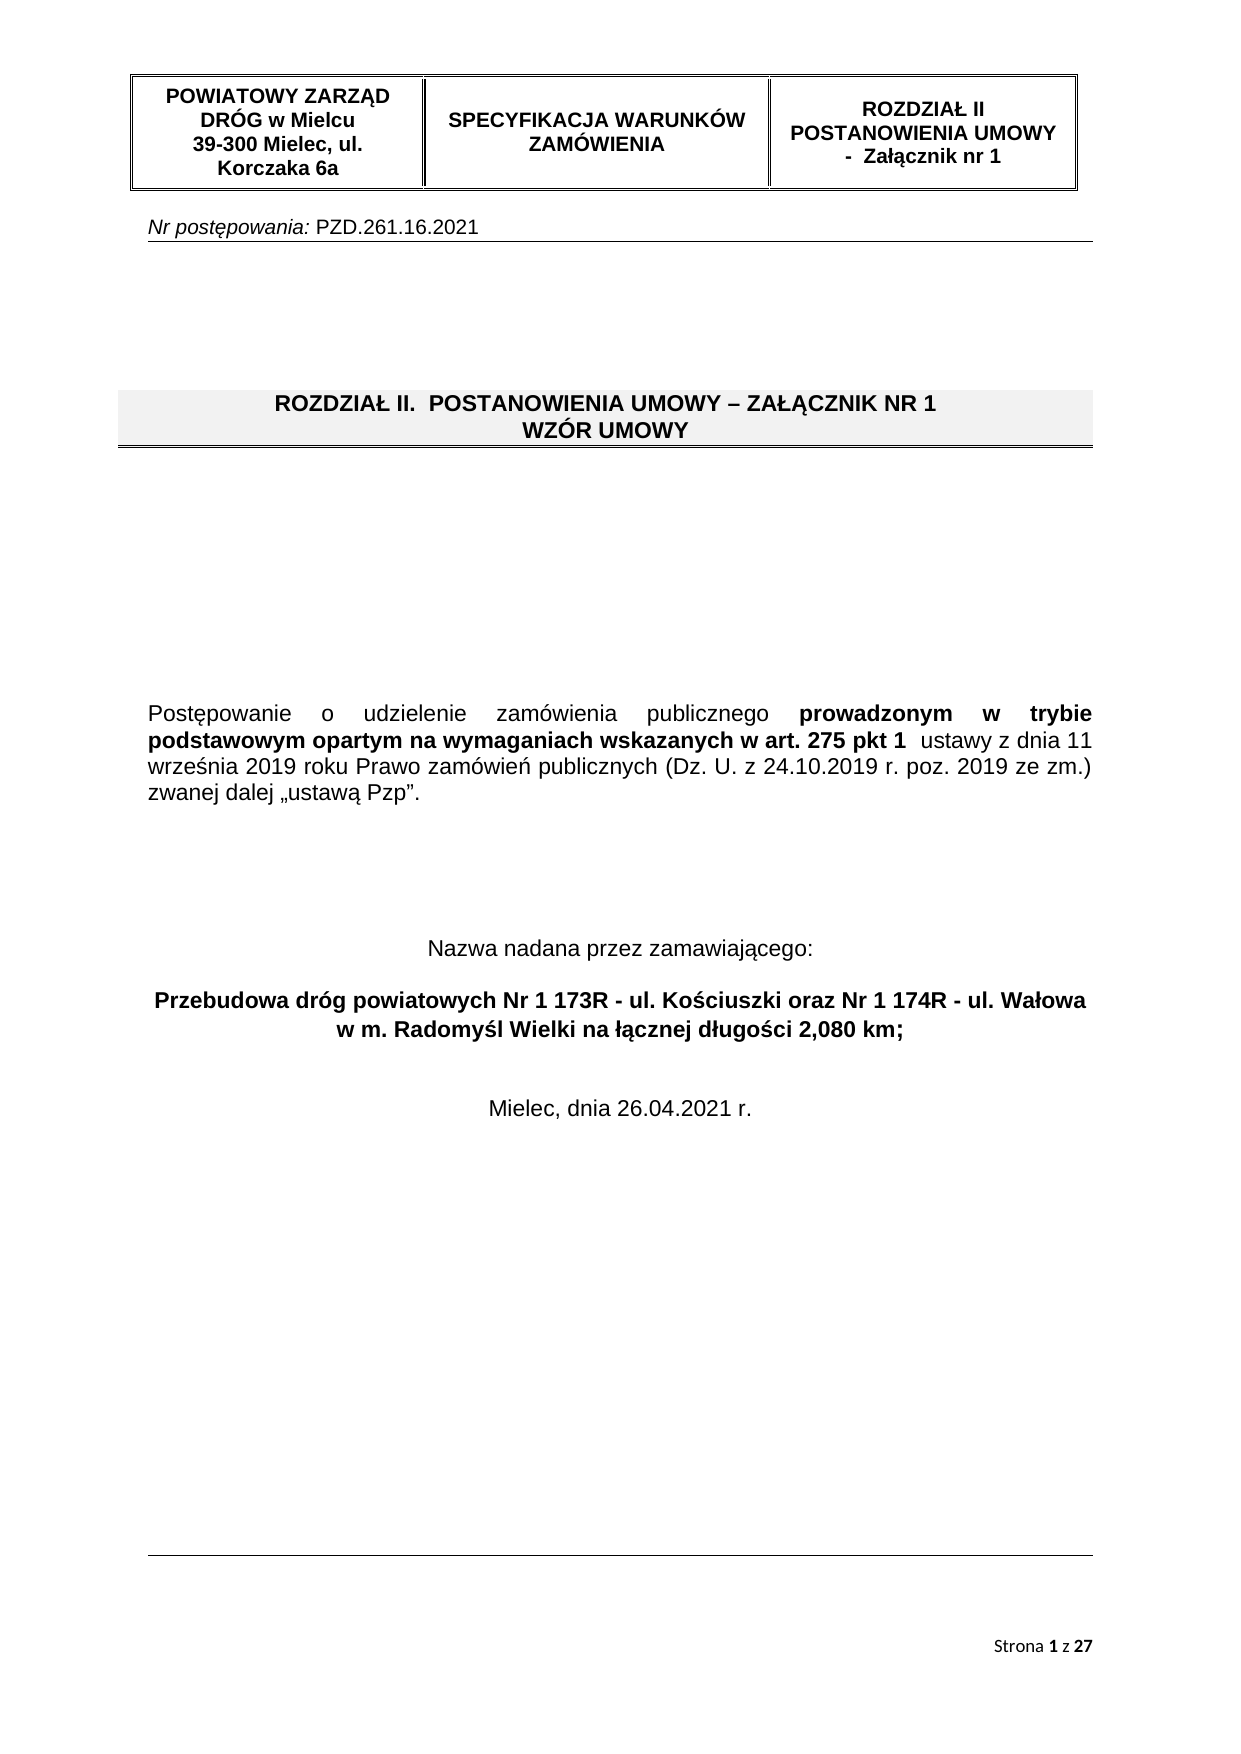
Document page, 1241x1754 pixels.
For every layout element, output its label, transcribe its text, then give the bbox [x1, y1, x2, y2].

text WZÓR UMOWY [118, 417, 1093, 445]
text Mielec, dnia 26.04.2021 r. [148, 1095, 1093, 1122]
text ROZDZIAŁ II. POSTANOWIENIA UMOWY – ZAŁĄCZNIK NR 1 [118, 390, 1093, 417]
text Postępowanie o udzielenie zamówienia publicznego prowadzonym w trybie podstawowym opartym na wymaganiach wskazanych w art. 275 pkt 1 ustawy z dnia 11 września 2019 roku Prawo zamówień publicznych (Dz. U. z 24.10.2019 r. poz. 2019 ze zm.) zwanej dalej „ustawą Pzp”. [148, 700, 1093, 806]
text Nazwa nadana przez zamawiającego: [148, 935, 1093, 961]
text Przebudowa dróg powiatowych Nr 1 173R - ul. Kościuszki oraz Nr 1 174R - ul. Wałowa w m. Radomyśl Wielki na łącznej długości 2,080 km; [148, 987, 1093, 1043]
